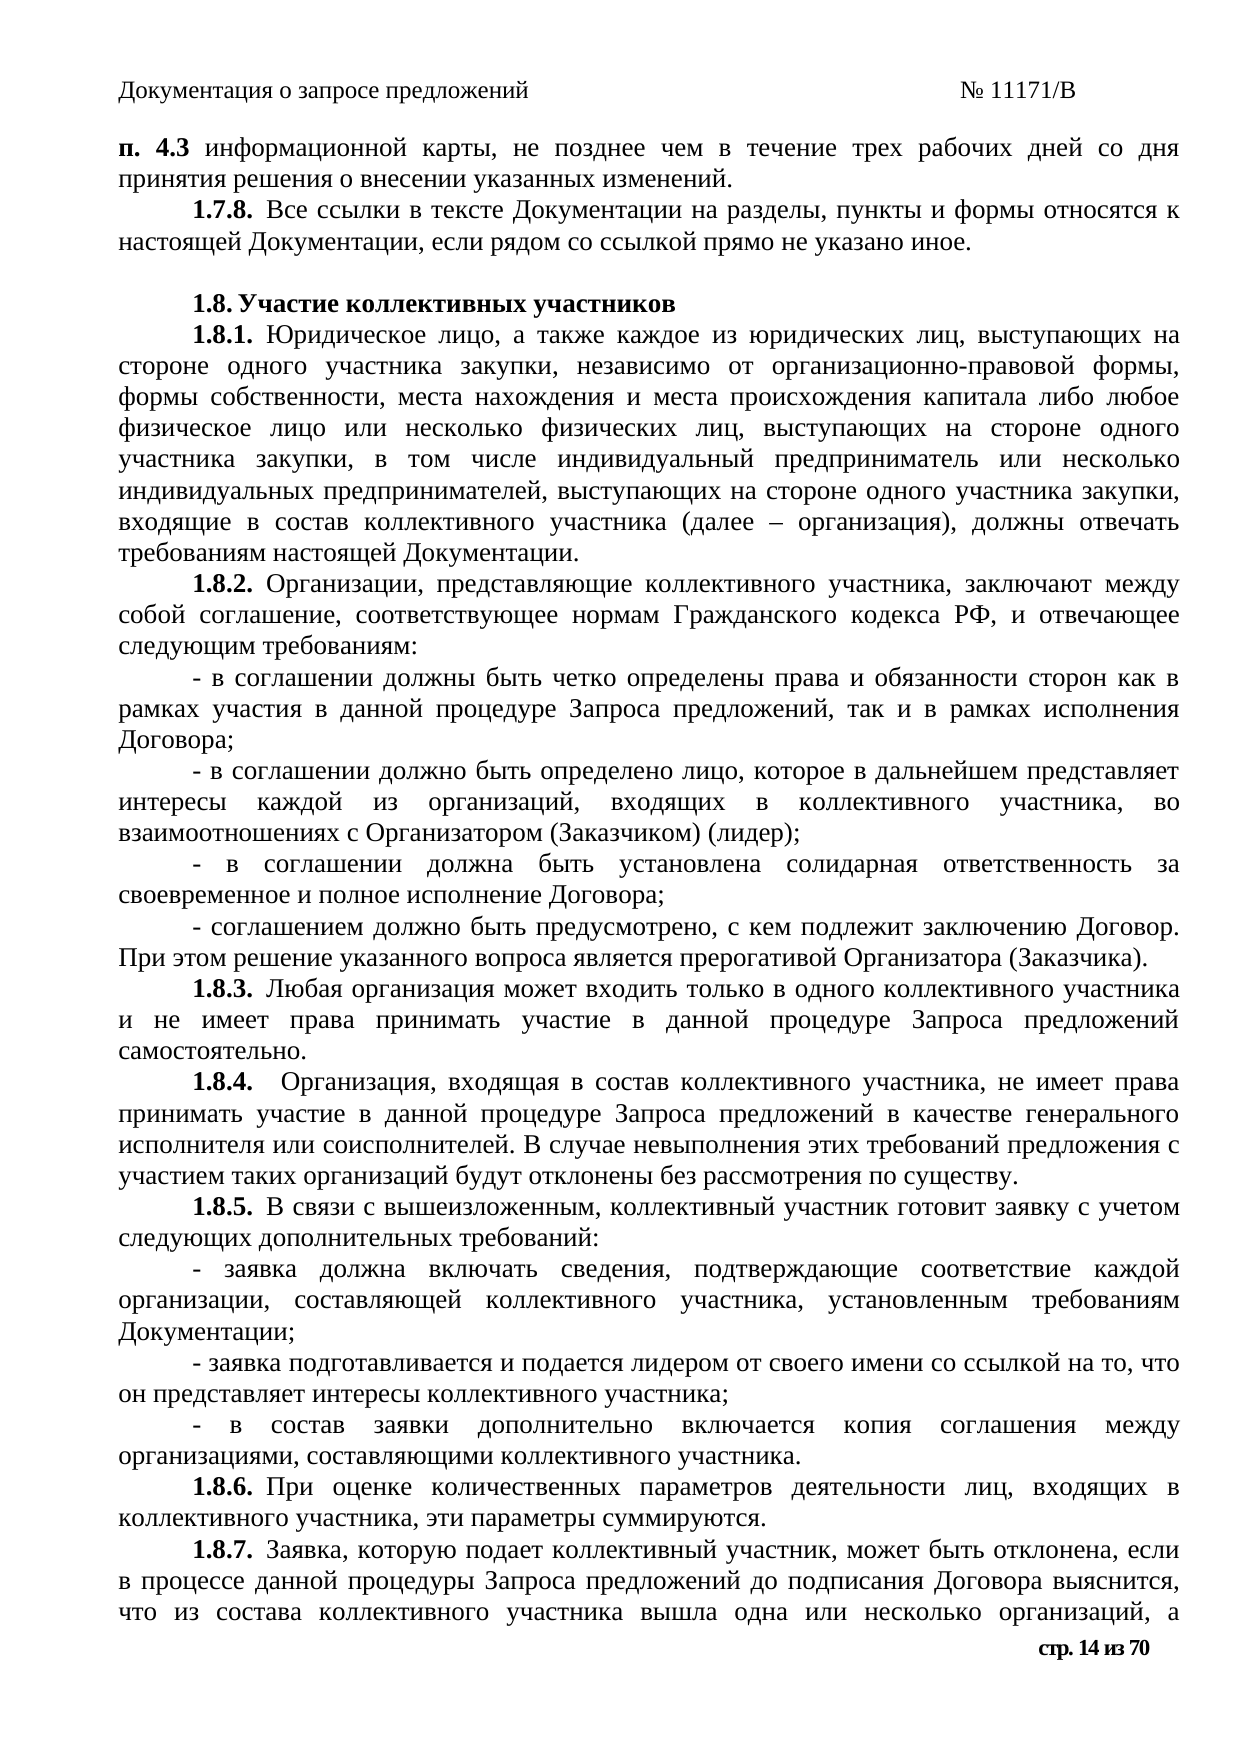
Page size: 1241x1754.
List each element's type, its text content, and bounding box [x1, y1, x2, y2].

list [118, 1533, 1181, 1626]
list - в соглашении должно быть определено лицо, которое в дальнейшем представляет интересы каждой из организаций, входящих в коллективного участника, во взаимоотношениях с Организатором (Заказчиком) (лидер); [118, 754, 1181, 847]
list Организации, представляющие коллективного участника, заключают между собой соглашение, соответствующее нормам Гражданского кодекса РФ, и отвечающее следующим требованиям: [118, 567, 1181, 661]
list Любая организация может входить только в одного коллективного участника и не имеет права принимать участие в данной процедуре Запроса предложений самостоятельно. [118, 972, 1181, 1066]
list Организация, входящая в состав коллективного участника, не имеет права принимать участие в данной процедуре Запроса предложений в качестве генерального исполнителя или соисполнителей. В случае невыполнения этих требований предложения с участием таких организаций будут отклонены без рассмотрения по существу. [118, 1066, 1181, 1190]
list - в соглашении должна быть установлена солидарная ответственность за своевременное и полное исполнение Договора; [118, 847, 1181, 910]
list При оценке количественных параметров деятельности лиц, входящих в коллективного участника, эти параметры суммируются. [118, 1470, 1181, 1533]
list - в соглашении должны быть четко определены права и обязанности сторон как в рамках участия в данной процедуре Запроса предложений, так и в рамках исполнения Договора; [118, 661, 1181, 754]
list В связи с вышеизложенным, коллективный участник готовит заявку с учетом следующих дополнительных требований: [118, 1190, 1181, 1252]
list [118, 131, 1181, 193]
list - соглашением должно быть предусмотрено, с кем подлежит заключению Договор. При этом решение указанного вопроса является прерогативой Организатора (Заказчика). [118, 910, 1181, 972]
list - заявка подготавливается и подается лидером от своего имени со ссылкой на то, что он представляет интересы коллективного участника; [118, 1346, 1181, 1408]
subtitle Участие коллективных участников [118, 287, 1181, 318]
list - заявка должна включать сведения, подтверждающие соответствие каждой организации, составляющей коллективного участника, установленным требованиям Документации; [118, 1252, 1181, 1346]
list Все ссылки в тексте Документации на разделы, пункты и формы относятся к настоящей Документации, если рядом со ссылкой прямо не указано иное. [118, 193, 1181, 256]
list - в состав заявки дополнительно включается копия соглашения между организациями, составляющими коллективного участника. [118, 1408, 1181, 1470]
text Юридическое лицо, а также каждое из юридических лиц, выступающих на стороне одного участника закупки, независимо от организационно-правовой формы, формы собственности, места нахождения и места происхождения капитала либо любое физическое лицо или несколько физических лиц, выступающих на стороне одного участника закупки, в том числе индивидуальный предприниматель или несколько индивидуальных предпринимателей, выступающих на стороне одного участника закупки, входящие в состав коллективного участника (далее – организация), должны отвечать требованиям настоящей Документации. [118, 318, 1181, 567]
